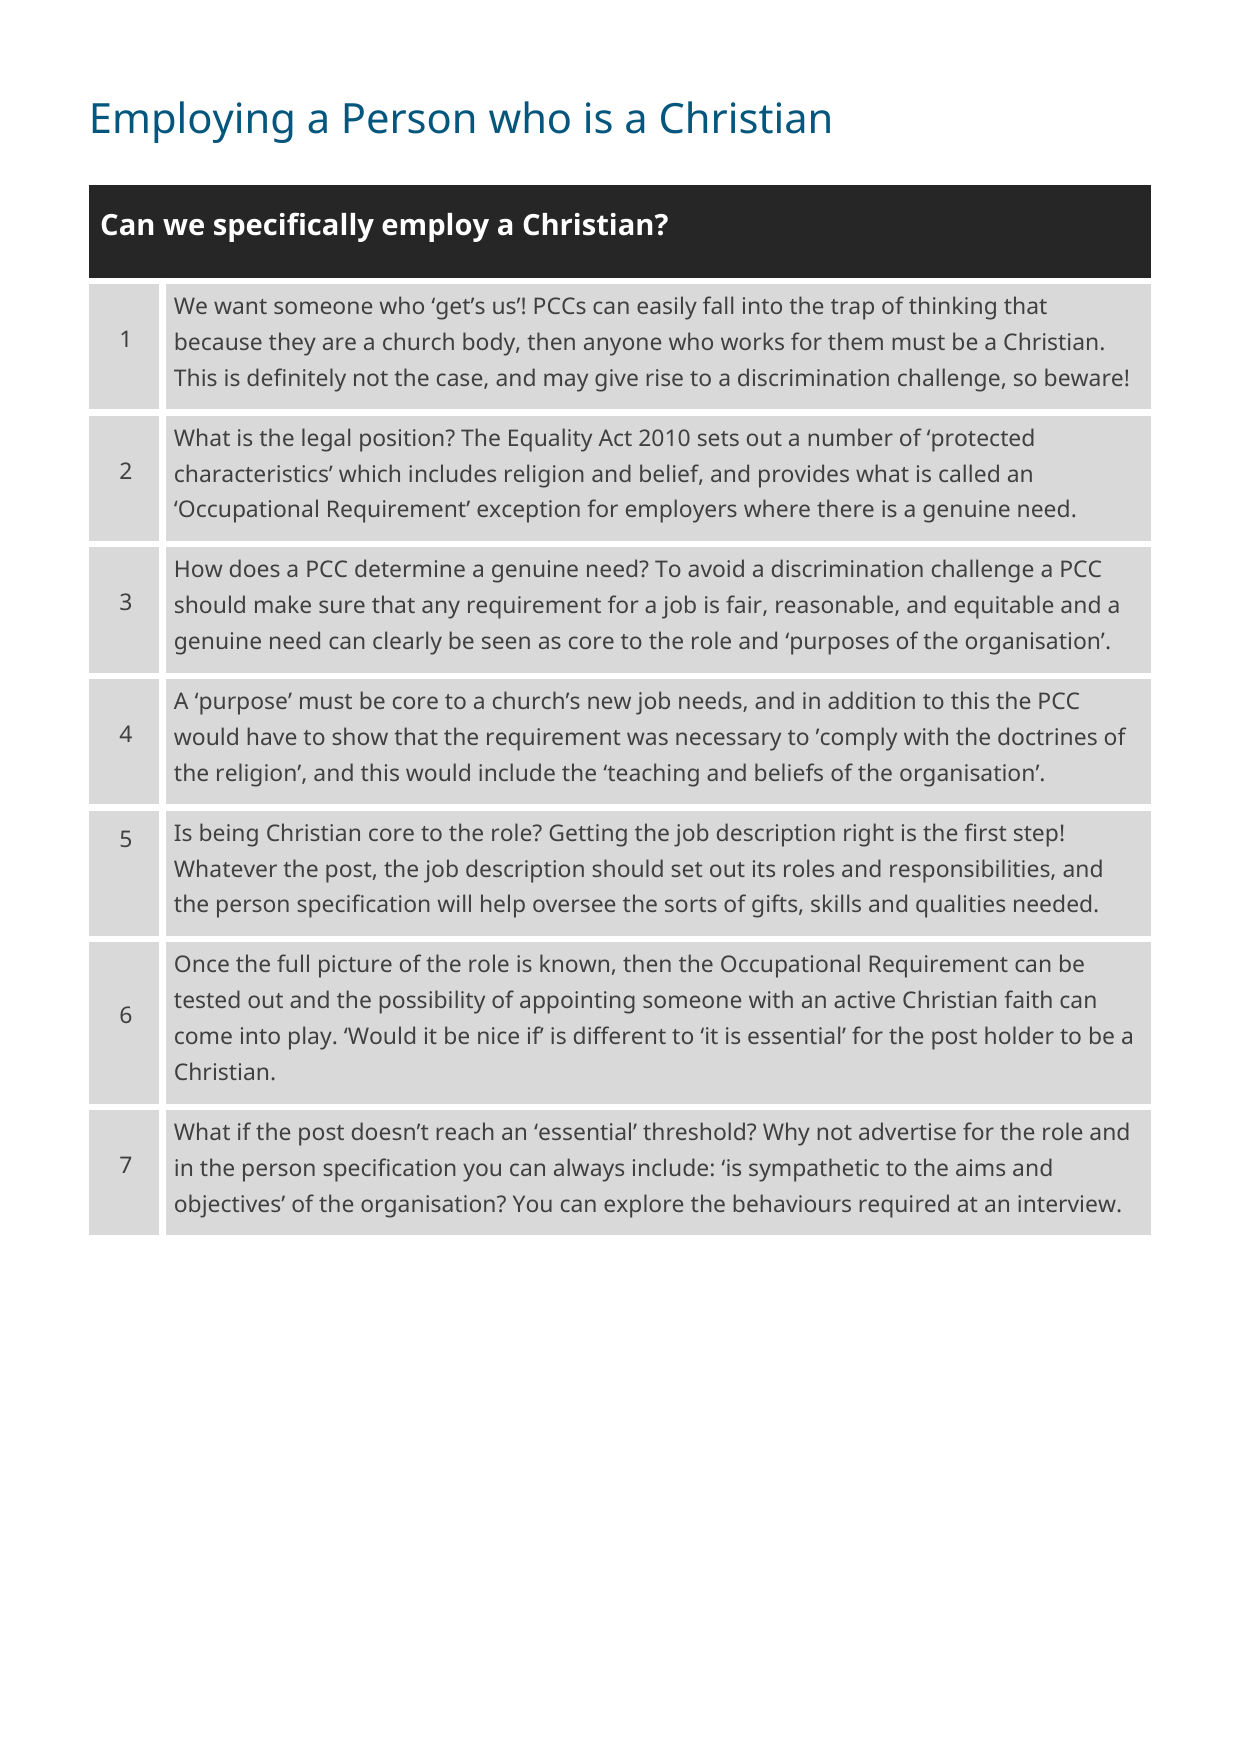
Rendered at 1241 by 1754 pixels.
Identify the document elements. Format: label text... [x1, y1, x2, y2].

table_cell 4 [89, 679, 159, 804]
table_cell 3 [89, 547, 159, 673]
table_cell 2 [89, 416, 159, 541]
table_cell 1 [89, 284, 159, 409]
table_cell How does a PCC determine a genuine need? To avoid a discrimination challenge a PCC should make sure that any requirement for a job is fair, reasonable, and equitable and a genuine need can clearly be seen as core to the role and ‘purposes of the organisation’. [166, 547, 1151, 673]
table_cell 6 [89, 942, 159, 1104]
text Employing a Person who is a Christian [89, 89, 1152, 154]
table_cell What is the legal position? The Equality Act 2010 sets out a number of ‘protected characteristics’ which includes religion and belief, and provides what is called an ‘Occupational Requirement’ exception for employers where there is a genuine need. [166, 416, 1151, 541]
table_cell 5 [89, 811, 159, 936]
table_cell Once the full picture of the role is known, then the Occupational Requirement can be tested out and the possibility of appointing someone with an active Christian faith can come into play. ‘Would it be nice if’ is different to ‘it is essential’ for the post holder to be a Christian. [166, 942, 1151, 1104]
table_cell A ‘purpose’ must be core to a church’s new job needs, and in addition to this the PCC would have to show that the requirement was necessary to ’comply with the doctrines of the religion’, and this would include the ‘teaching and beliefs of the organisation’. [166, 679, 1151, 804]
table_cell What if the post doesn’t reach an ‘essential’ threshold? Why not advertise for the role and in the person specification you can always include: ‘is sympathetic to the aims and objectives’ of the organisation? You can explore the behaviours required at an interview. [166, 1110, 1151, 1235]
table_cell 7 [89, 1110, 159, 1235]
table_cell Is being Christian core to the role? Getting the job description right is the first step! Whatever the post, the job description should set out its roles and responsibilities, and the person specification will help oversee the sorts of gifts, skills and qualities needed. [166, 811, 1151, 936]
table_cell We want someone who ‘get’s us’! PCCs can easily fall into the trap of thinking that because they are a church body, then anyone who works for them must be a Christian. This is definitely not the case, and may give rise to a discrimination challenge, so beware! [166, 284, 1151, 409]
table_header Can we specifically employ a Christian? [89, 185, 1151, 278]
